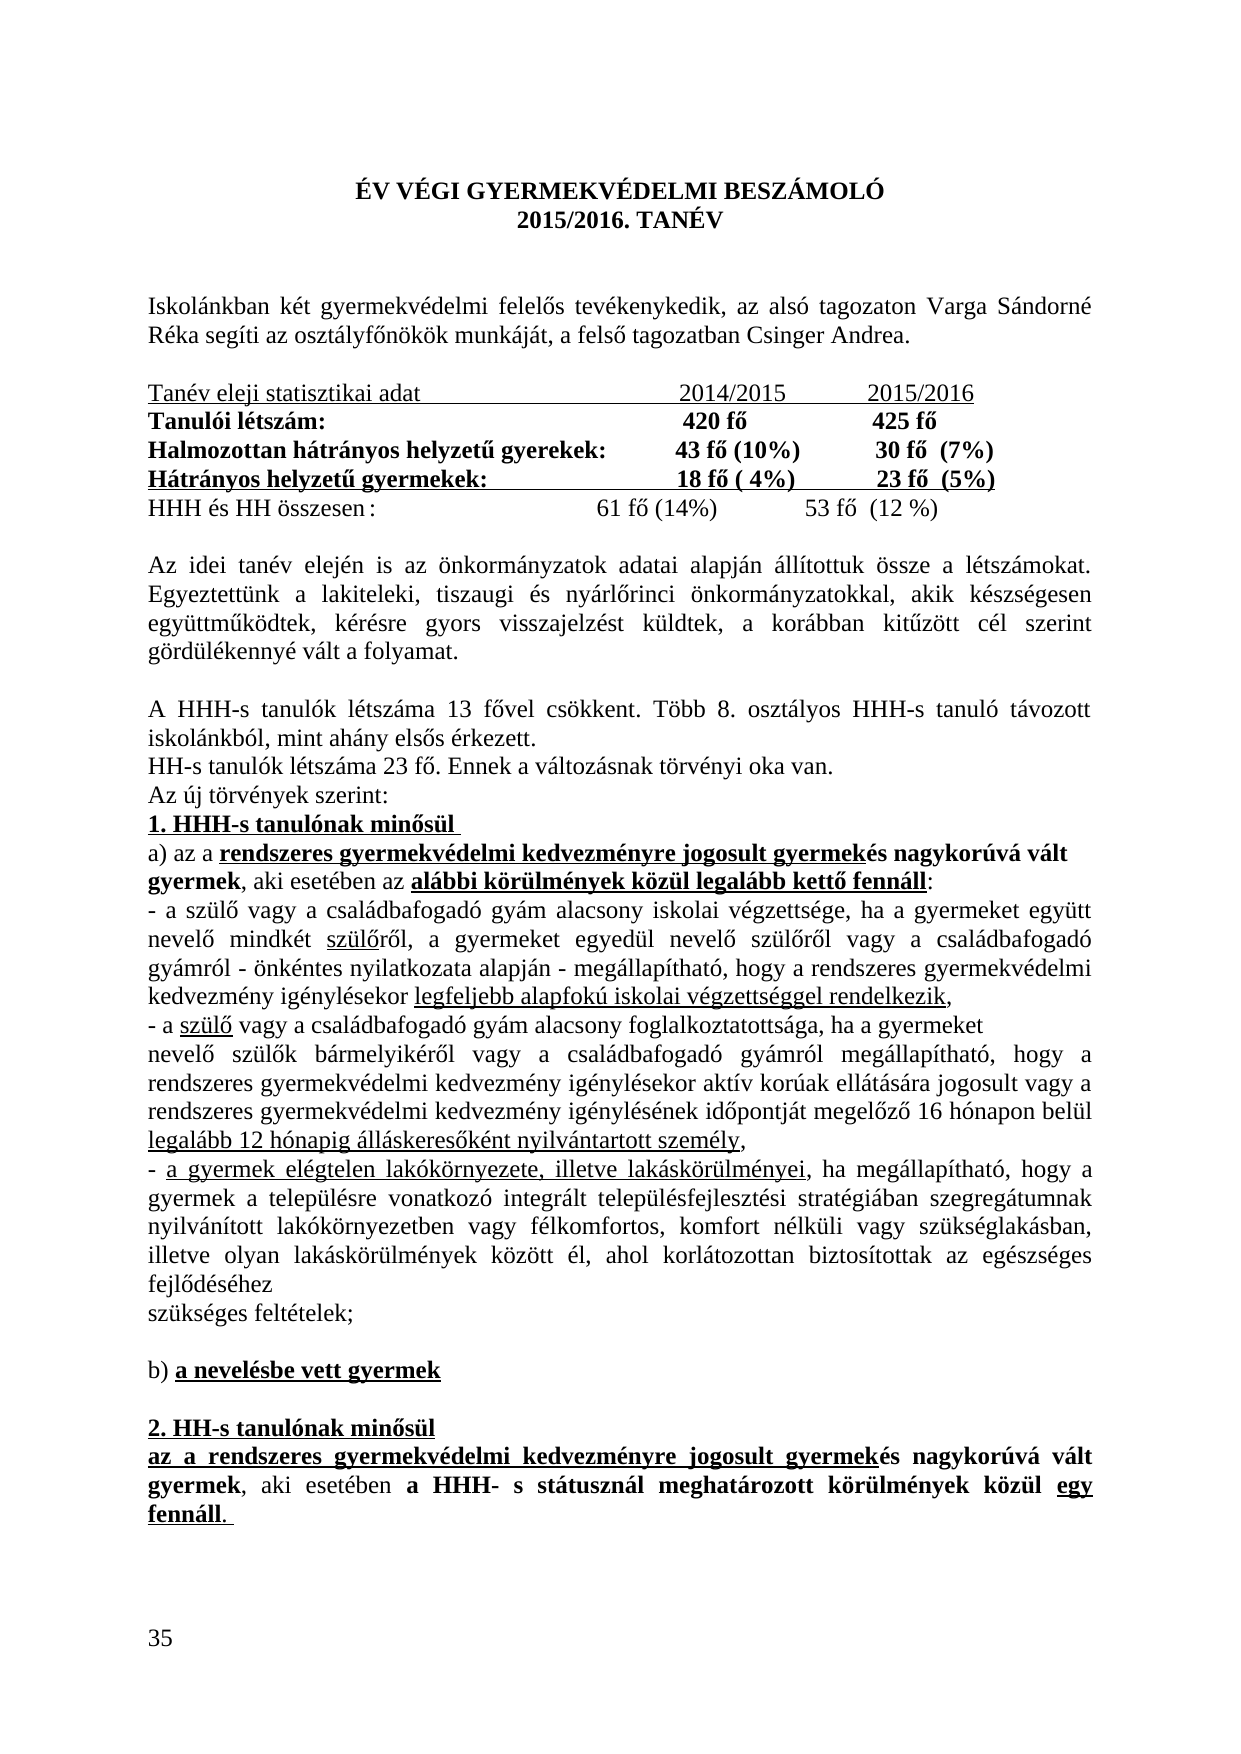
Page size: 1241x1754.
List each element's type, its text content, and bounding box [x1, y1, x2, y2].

text - a szülő vagy a családbafogadó gyám alacsony foglalkoztatottsága, ha a gyermeket [148, 1010, 1093, 1039]
text szükséges feltételek; [148, 1298, 1093, 1326]
text Hátrányos helyzetű gyermekek: 18 fő ( 4%) 23 fő (5%) [148, 464, 1093, 493]
text gyermek, aki esetében az alábbi körülmények közül legalább kettő fennáll: [148, 866, 1093, 895]
text Az új törvények szerint: [148, 780, 1093, 809]
text nevelő szülők bármelyikéről vagy a családbafogadó gyámról megállapítható, hogy a rendszeres gyermekvédelmi kedvezmény igénylésekor aktív korúak ellátására jogosult vagy a rendszeres gyermekvédelmi kedvezmény igénylésének időpontját megelőző 16 hónapon belül legalább 12 hónapig álláskeresőként nyilvántartott személy, [148, 1039, 1093, 1154]
text HHH és HH összesen : 61 fő (14%) 53 fő (12 %) [148, 493, 1093, 521]
text b) a nevelésbe vett gyermek [148, 1355, 1093, 1384]
text Tanév eleji statisztikai adat 2014/2015 2015/2016 [148, 378, 1093, 406]
text Tanulói létszám: 420 fő 425 fő [148, 406, 1093, 435]
text A HHH-s tanulók létszáma 13 fővel csökkent. Több 8. osztályos HHH-s tanuló távozott iskolánkból, mint ahány elsős érkezett. [148, 694, 1093, 751]
text 2015/2016. TANÉV [148, 205, 1093, 234]
text Iskolánkban két gyermekvédelmi felelős tevékenykedik, az alsó tagozaton Varga Sándorné Réka segíti az osztályfőnökök munkáját, a felső tagozatban Csinger Andrea. [148, 291, 1093, 349]
text - a gyermek elégtelen lakókörnyezete, illetve lakáskörülményei, ha megállapítható, hogy a gyermek a településre vonatkozó integrált településfejlesztési stratégiában szegregátumnak nyilvánított lakókörnyezetben vagy félkomfortos, komfort nélküli vagy szükséglakásban, illetve olyan lakáskörülmények között él, ahol korlátozottan biztosítottak az egészséges fejlődéséhez [148, 1154, 1093, 1298]
text - a szülő vagy a családbafogadó gyám alacsony iskolai végzettsége, ha a gyermeket együtt nevelő mindkét szülőről, a gyermeket egyedül nevelő szülőről vagy a családbafogadó gyámról - önkéntes nyilatkozata alapján - megállapítható, hogy a rendszeres gyermekvédelmi kedvezmény igénylésekor legfeljebb alapfokú iskolai végzettséggel rendelkezik, [148, 895, 1093, 1010]
text 1. HHH-s tanulónak minősül [148, 809, 1093, 838]
text ÉV VÉGI GYERMEKVÉDELMI BESZÁMOLÓ [148, 176, 1093, 205]
text HH-s tanulók létszáma 23 fő. Ennek a változásnak törvényi oka van. [148, 751, 1093, 780]
text Halmozottan hátrányos helyzetű gyerekek: 43 fő (10%) 30 fő (7%) [148, 435, 1093, 464]
text az a rendszeres gyermekvédelmi kedvezményre jogosult gyermekés nagykorúvá vált gyermek, aki esetében a HHH- s státusznál meghatározott körülmények közül egy fennáll. [148, 1441, 1093, 1528]
text a) az a rendszeres gyermekvédelmi kedvezményre jogosult gyermekés nagykorúvá vált [148, 838, 1093, 866]
text Az idei tanév elején is az önkormányzatok adatai alapján állítottuk össze a létszámokat. Egyeztettünk a lakiteleki, tiszaugi és nyárlőrinci önkormányzatokkal, akik készségesen együttműködtek, kérésre gyors visszajelzést küldtek, a korábban kitűzött cél szerint gördülékennyé vált a folyamat. [148, 550, 1093, 665]
text 2. HH-s tanulónak minősül [148, 1413, 1093, 1441]
